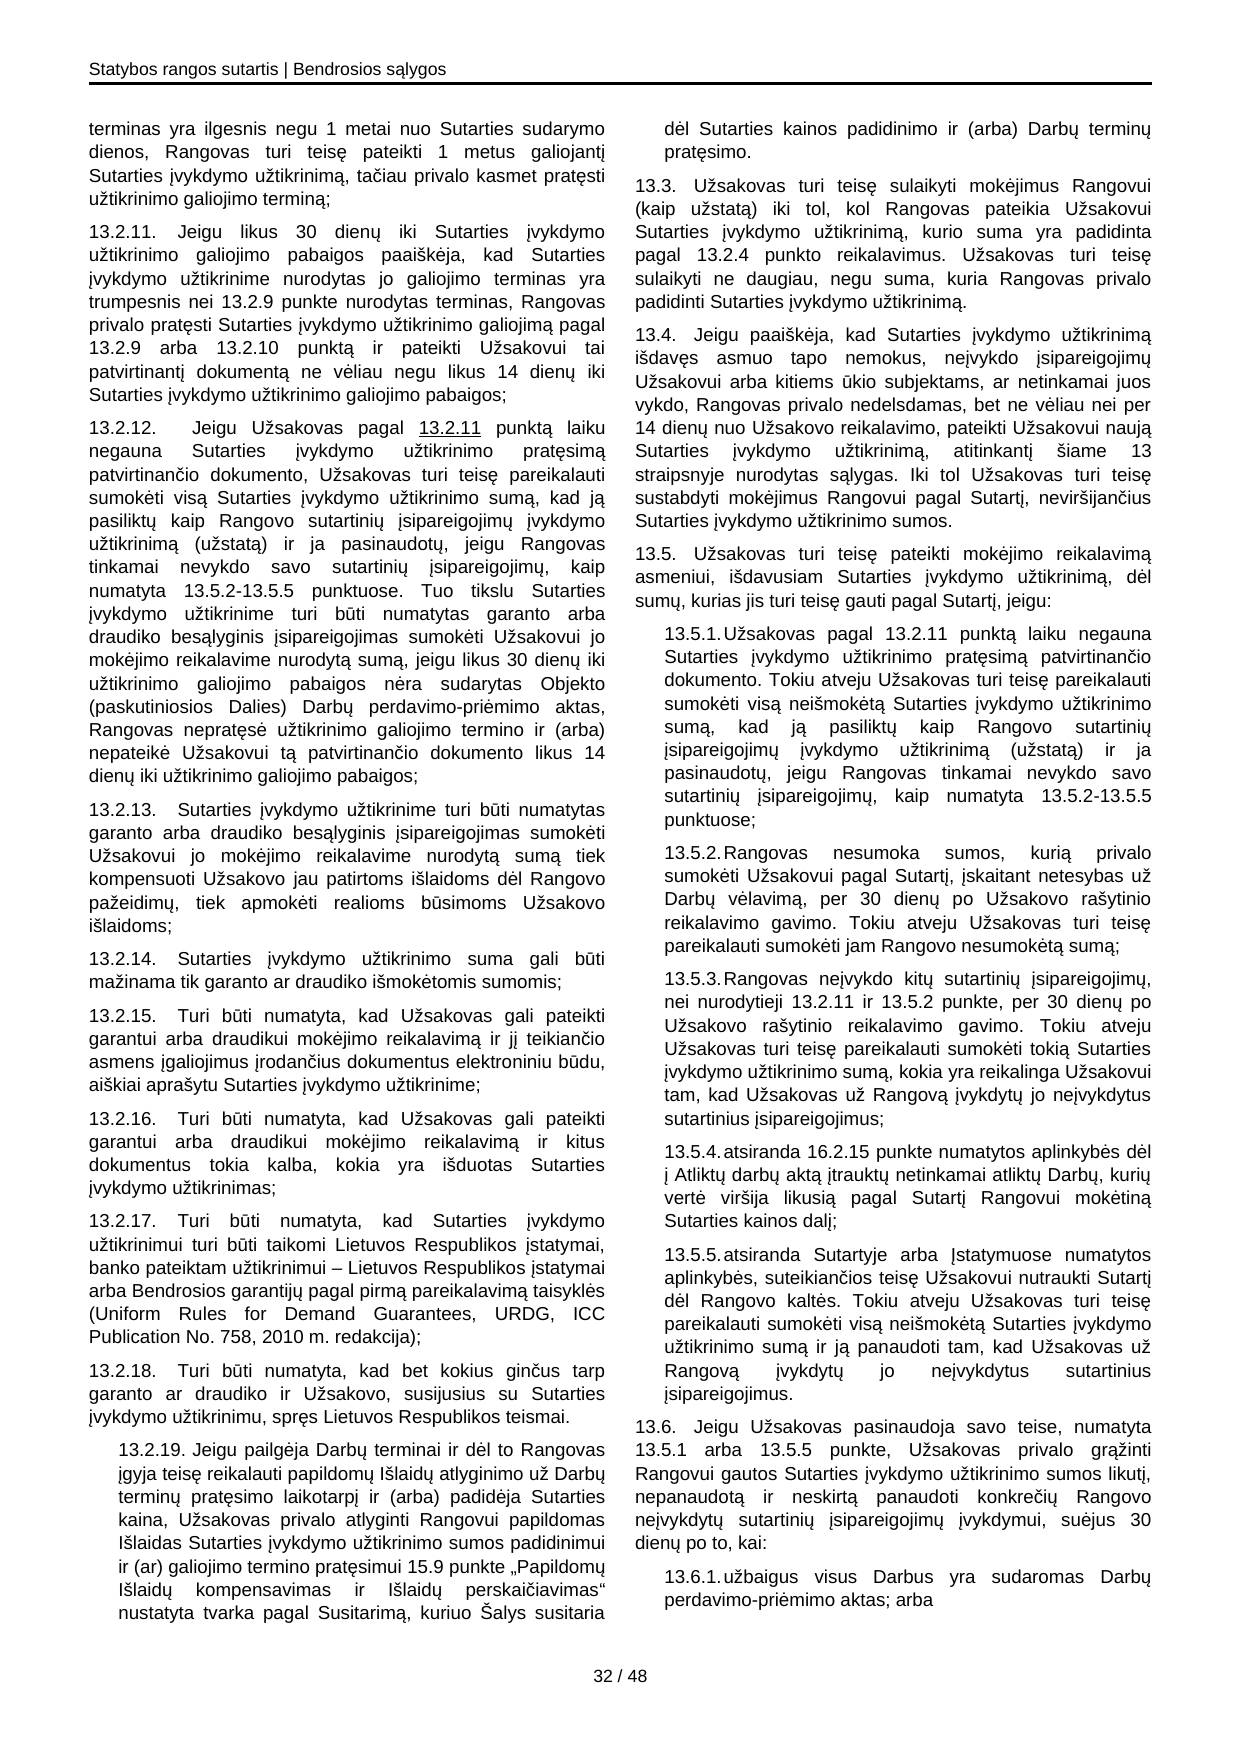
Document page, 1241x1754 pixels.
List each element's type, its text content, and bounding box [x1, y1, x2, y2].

list Jeigu paaiškėja, kad Sutarties įvykdymo užtikrinimą išdavęs asmuo tapo nemokus, neįvykdo įsipareigojimų Užsakovui arba kitiems ūkio subjektams, ar netinkamai juos vykdo, Rangovas privalo nedelsdamas, bet ne vėliau nei per 14 dienų nuo Užsakovo reikalavimo, pateikti Užsakovui naują Sutarties įvykdymo užtikrinimą, atitinkantį šiame 13 straipsnyje nurodytas sąlygas. Iki tol Užsakovas turi teisę sustabdyti mokėjimus Rangovui pagal Sutartį, neviršijančius Sutarties įvykdymo užtikrinimo sumos. [635, 324, 1152, 531]
subtitle Sutarties įvykdymo užtikrinimo suma gali būti mažinama tik garanto ar draudiko išmokėtomis sumomis; [89, 948, 605, 993]
subtitle Jeigu Užsakovas pagal 13.2.11 punktą laiku negauna Sutarties įvykdymo užtikrinimo pratęsimą patvirtinančio dokumento, Užsakovas turi teisę pareikalauti sumokėti visą Sutarties įvykdymo užtikrinimo sumą, kad ją pasiliktų kaip Rangovo sutartinių įsipareigojimų įvykdymo užtikrinimą (užstatą) ir ja pasinaudotų, jeigu Rangovas tinkamai nevykdo savo sutartinių įsipareigojimų, kaip numatyta 13.5.2-13.5.5 punktuose. Tuo tikslu Sutarties įvykdymo užtikrinime turi būti numatytas garanto arba draudiko besąlyginis įsipareigojimas sumokėti Užsakovui jo mokėjimo reikalavime nurodytą sumą, jeigu likus 30 dienų iki užtikrinimo galiojimo pabaigos nėra sudarytas Objekto (paskutiniosios Dalies) Darbų perdavimo-priėmimo aktas, Rangovas nepratęsė užtikrinimo galiojimo termino ir (arba) nepateikė Užsakovui tą patvirtinančio dokumento likus 14 dienų iki užtikrinimo galiojimo pabaigos; [89, 417, 605, 787]
list Jeigu Užsakovas pasinaudoja savo teise, numatyta 13.5.1 arba 13.5.5 punkte, Užsakovas privalo grąžinti Rangovui gautos Sutarties įvykdymo užtikrinimo sumos likutį, nepanaudotą ir neskirtą panaudoti konkrečių Rangovo neįvykdytų sutartinių įsipareigojimų įvykdymui, suėjus 30 dienų po to, kai: [635, 1416, 1152, 1554]
subtitle Turi būti numatyta, kad Užsakovas gali pateikti garantui arba draudikui mokėjimo reikalavimą ir jį teikiančio asmens įgaliojimus įrodančius dokumentus elektroniniu būdu, aiškiai aprašytu Sutarties įvykdymo užtikrinime; [89, 1004, 605, 1096]
list Užsakovas pagal 13.2.11 punktą laiku negauna Sutarties įvykdymo užtikrinimo pratęsimą patvirtinančio dokumento. Tokiu atveju Užsakovas turi teisę pareikalauti sumokėti visą neišmokėtą Sutarties įvykdymo užtikrinimo sumą, kad ją pasiliktų kaip Rangovo sutartinių įsipareigojimų įvykdymo užtikrinimą (užstatą) ir ja pasinaudotų, jeigu Rangovas tinkamai nevykdo savo sutartinių įsipareigojimų, kaip numatyta 13.5.2-13.5.5 punktuose; [664, 623, 1152, 830]
list užbaigus visus Darbus yra sudaromas Darbų perdavimo-priėmimo aktas; arba [664, 1565, 1152, 1610]
subtitle Turi būti numatyta, kad Užsakovas gali pateikti garantui arba draudikui mokėjimo reikalavimą ir kitus dokumentus tokia kalba, kokia yra išduotas Sutarties įvykdymo užtikrinimas; [89, 1107, 605, 1198]
list atsiranda 16.2.15 punkte numatytos aplinkybės dėl į Atliktų darbų aktą įtrauktų netinkamai atliktų Darbų, kurių vertė viršija likusią pagal Sutartį Rangovui mokėtiną Sutarties kainos dalį; [664, 1141, 1152, 1232]
list Jeigu pailgėja Darbų terminai ir dėl to Rangovas įgyja teisę reikalauti papildomų Išlaidų atlyginimo už Darbų terminų pratęsimo laikotarpį ir (arba) padidėja Sutarties kaina, Užsakovas privalo atlyginti Rangovui papildomas Išlaidas Sutarties įvykdymo užtikrinimo sumos padidinimui ir (ar) galiojimo termino pratęsimui 15.9 punkte „Papildomų Išlaidų kompensavimas ir Išlaidų perskaičiavimas“ nustatyta tvarka pagal Susitarimą, kuriuo Šalys susitaria dėl Sutarties kainos padidinimo ir (arba) Darbų terminų pratęsimo. [118, 1439, 605, 1623]
list Užsakovas turi teisę pateikti mokėjimo reikalavimą asmeniui, išdavusiam Sutarties įvykdymo užtikrinimą, dėl sumų, kurias jis turi teisę gauti pagal Sutartį, jeigu: [635, 543, 1152, 611]
subtitle Turi būti numatyta, kad Sutarties įvykdymo užtikrinimui turi būti taikomi Lietuvos Respublikos įstatymai, banko pateiktam užtikrinimui – Lietuvos Respublikos įstatymai arba Bendrosios garantijų pagal pirmą pareikalavimą taisyklės (Uniform Rules for Demand Guarantees, URDG, ICC Publication No. 758, 2010 m. redakcija); [89, 1210, 605, 1348]
list atsiranda Sutartyje arba Įstatymuose numatytos aplinkybės, suteikiančios teisę Užsakovui nutraukti Sutartį dėl Rangovo kaltės. Tokiu atveju Užsakovas turi teisę pareikalauti sumokėti visą neišmokėtą Sutarties įvykdymo užtikrinimo sumą ir ją panaudoti tam, kad Užsakovas už Rangovą įvykdytų jo neįvykdytus sutartinius įsipareigojimus. [664, 1243, 1152, 1404]
list Užsakovas turi teisę sulaikyti mokėjimus Rangovui (kaip užstatą) iki tol, kol Rangovas pateikia Užsakovui Sutarties įvykdymo užtikrinimą, kurio suma yra padidinta pagal 13.2.4 punkto reikalavimus. Užsakovas turi teisę sulaikyti ne daugiau, negu suma, kuria Rangovas privalo padidinti Sutarties įvykdymo užtikrinimą. [635, 174, 1152, 312]
subtitle Sutarties įvykdymo užtikrinime turi būti numatytas garanto arba draudiko besąlyginis įsipareigojimas sumokėti Užsakovui jo mokėjimo reikalavime nurodytą sumą tiek kompensuoti Užsakovo jau patirtoms išlaidoms dėl Rangovo pažeidimų, tiek apmokėti realioms būsimoms Užsakovo išlaidoms; [89, 798, 605, 936]
list Rangovas nesumoka sumos, kurią privalo sumokėti Užsakovui pagal Sutartį, įskaitant netesybas už Darbų vėlavimą, per 30 dienų po Užsakovo rašytinio reikalavimo gavimo. Tokiu atveju Užsakovas turi teisę pareikalauti sumokėti jam Rangovo nesumokėtą sumą; [664, 842, 1152, 956]
list Rangovas neįvykdo kitų sutartinių įsipareigojimų, nei nurodytieji 13.2.11 ir 13.5.2 punkte, per 30 dienų po Užsakovo rašytinio reikalavimo gavimo. Tokiu atveju Užsakovas turi teisę pareikalauti sumokėti tokią Sutarties įvykdymo užtikrinimo sumą, kokia yra reikalinga Užsakovui tam, kad Užsakovas už Rangovą įvykdytų jo neįvykdytus sutartinius įsipareigojimus; [664, 968, 1152, 1129]
subtitle Turi būti numatyta, kad bet kokius ginčus tarp garanto ar draudiko ir Užsakovo, susijusius su Sutarties įvykdymo užtikrinimu, spręs Lietuvos Respublikos teismai. [89, 1359, 605, 1428]
subtitle Jeigu likus 30 dienų iki Sutarties įvykdymo užtikrinimo galiojimo pabaigos paaiškėja, kad Sutarties įvykdymo užtikrinime nurodytas jo galiojimo terminas yra trumpesnis nei 13.2.9 punkte nurodytas terminas, Rangovas privalo pratęsti Sutarties įvykdymo užtikrinimo galiojimą pagal 13.2.9 arba 13.2.10 punktą ir pateikti Užsakovui tai patvirtinantį dokumentą ne vėliau negu likus 14 dienų iki Sutarties įvykdymo užtikrinimo galiojimo pabaigos; [89, 221, 605, 405]
